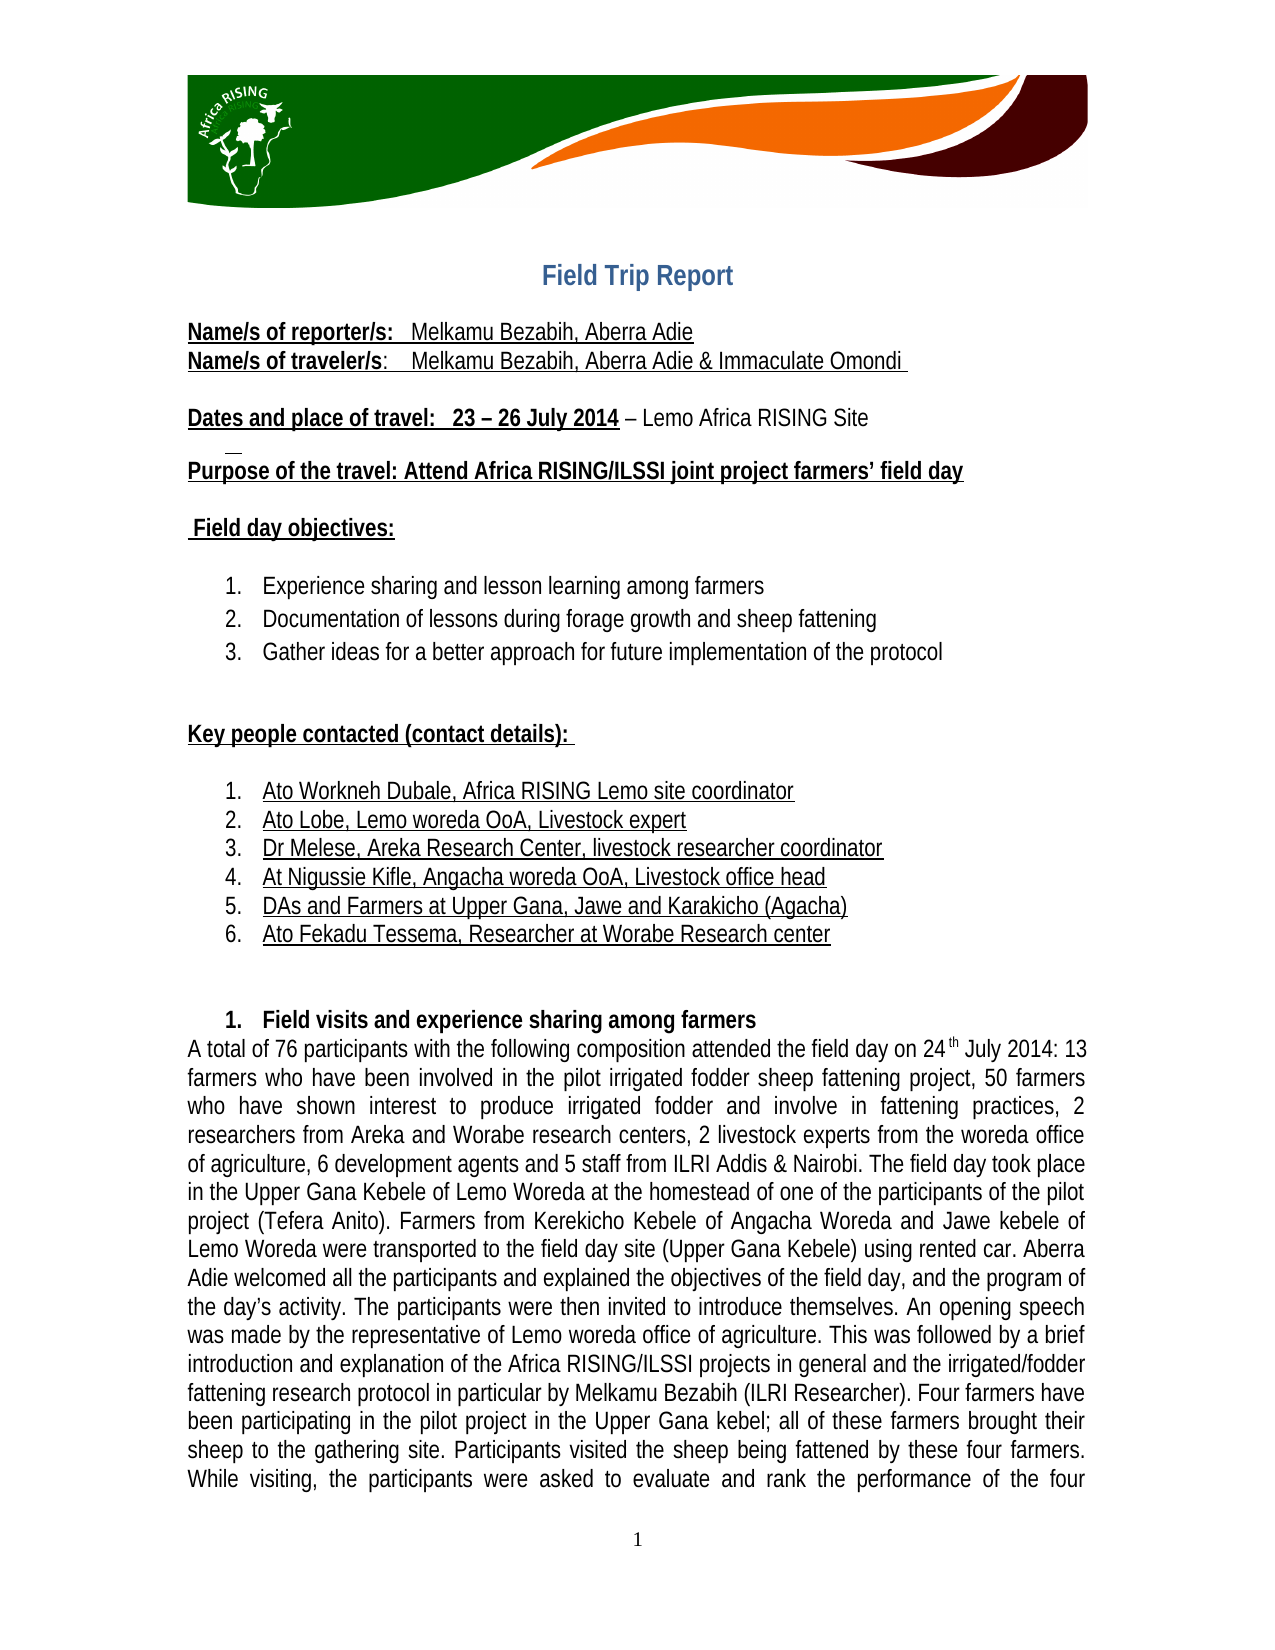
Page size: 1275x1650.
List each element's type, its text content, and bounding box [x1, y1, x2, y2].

list Ato Workneh Dubale, Africa RISING Lemo site coordinator [225, 776, 1087, 805]
list Experience sharing and lesson learning among farmers [225, 571, 1087, 599]
text Key people contacted (contact details): [187, 719, 1087, 747]
text Field day objectives: [187, 513, 1087, 542]
text Purpose of the travel: Attend Africa RISING/ILSSI joint project farmers’ field day [187, 456, 1087, 485]
list At Nigussie Kifle, Angacha woreda OoA, Livestock office head [225, 862, 1087, 891]
list Dr Melese, Areka Research Center, livestock researcher coordinator [225, 833, 1087, 862]
list Documentation of lessons during forage growth and sheep fattening [225, 603, 1087, 632]
list Ato Lobe, Lemo woreda OoA, Livestock expert [225, 805, 1087, 833]
text Name/s of reporter/s: Melkamu Bezabih, Aberra Adie [187, 317, 1087, 346]
subtitle Field Trip Report [187, 258, 1087, 291]
list Gather ideas for a better approach for future implementation of the protocol [225, 636, 1087, 665]
picture [187, 75, 1088, 208]
text Dates and place of travel: 23 – 26 July 2014 – Lemo Africa RISING Site [187, 403, 1087, 432]
list DAs and Farmers at Upper Gana, Jawe and Karakicho (Agacha) [225, 891, 1087, 919]
text Name/s of traveler/s: Melkamu Bezabih, Aberra Adie & Immaculate Omondi [187, 346, 1087, 375]
list Field visits and experience sharing among farmers [225, 1005, 1087, 1034]
list Ato Fekadu Tessema, Researcher at Worabe Research center [225, 919, 1087, 948]
